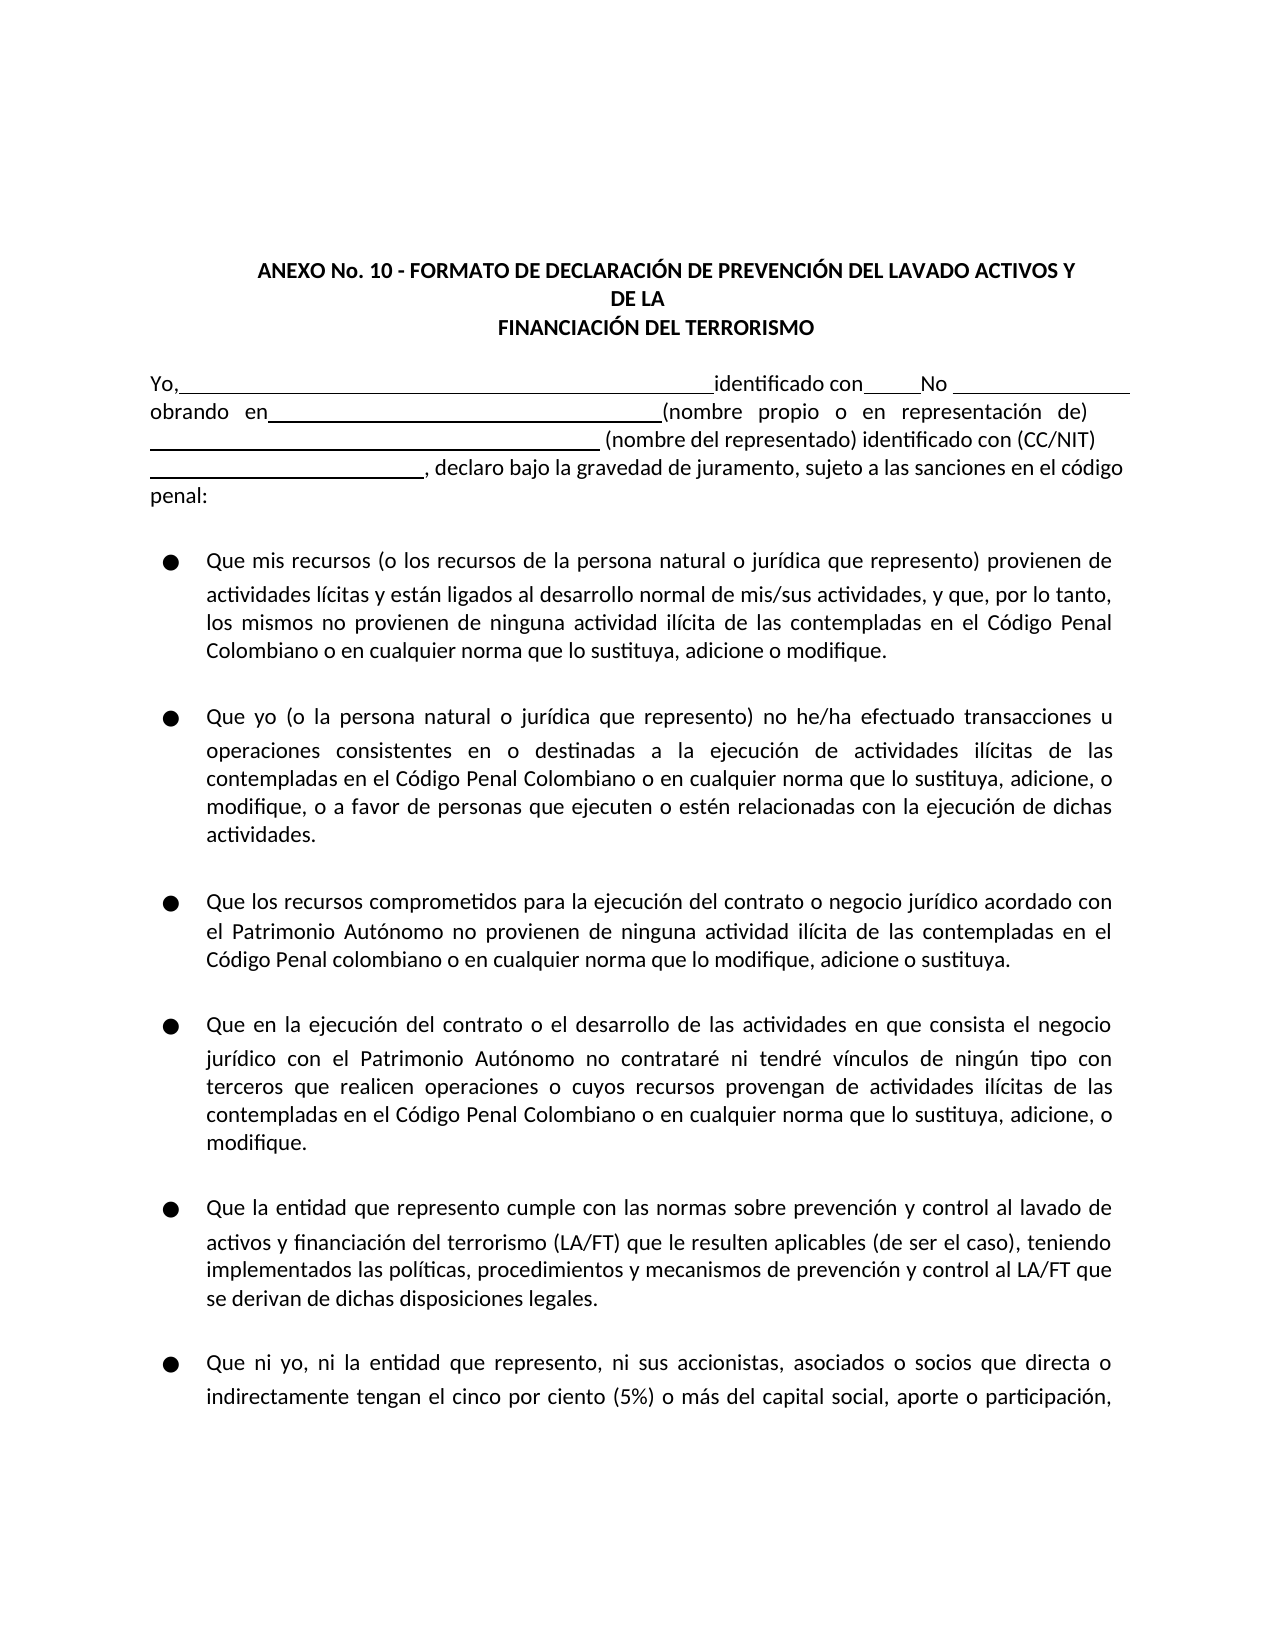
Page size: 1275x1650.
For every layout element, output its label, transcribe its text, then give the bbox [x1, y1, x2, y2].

text Yo, identificado con No [139, 369, 1140, 397]
text FINANCIACIÓN DEL TERRORISMO [198, 313, 1114, 341]
list Que la entidad que represento cumple con las normas sobre prevención y control al lavado de activos y financiación del terrorismo (LA/FT) que le resulten aplicables (de ser el caso), teniendo implementados las políticas, procedimientos y mecanismos de prevención y control al LA/FT que se derivan de dichas disposiciones legales. [162, 1185, 1113, 1312]
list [162, 1339, 1114, 1410]
text , declaro bajo la gravedad de juramento, sujeto a las sanciones en el código penal: [150, 453, 1126, 509]
subtitle ANEXO No. 10 - FORMATO DE DECLARACIÓN DE PREVENCIÓN DEL LAVADO ACTIVOS Y DE LA [198, 257, 1077, 313]
list Que en la ejecución del contrato o el desarrollo de las actividades en que consista el negocio jurídico con el Patrimonio Autónomo no contrataré ni tendré vínculos de ningún tipo con terceros que realicen operaciones o cuyos recursos provengan de actividades ilícitas de las contempladas en el Código Penal Colombiano o en cualquier norma que lo sustituya, adicione, o modifique. [162, 1001, 1114, 1156]
text obrando en (nombre propio o en representación de) [150, 397, 1142, 425]
text (nombre del representado) identificado con (CC/NIT) [150, 425, 1142, 453]
list Que mis recursos (o los recursos de la persona natural o jurídica que represento) provienen de actividades lícitas y están ligados al desarrollo normal de mis/sus actividades, y que, por lo tanto, los mismos no provienen de ninguna actividad ilícita de las contempladas en el Código Penal Colombiano o en cualquier norma que lo sustituya, adicione o modifique. [162, 537, 1114, 664]
list Que yo (o la persona natural o jurídica que represento) no he/ha efectuado transacciones u operaciones consistentes en o destinadas a la ejecución de actividades ilícitas de las contempladas en el Código Penal Colombiano o en cualquier norma que lo sustituya, adicione, o modifique, o a favor de personas que ejecuten o estén relacionadas con la ejecución de dichas actividades. [162, 693, 1114, 848]
list Que los recursos comprometidos para la ejecución del contrato o negocio jurídico acordado con el Patrimonio Autónomo no provienen de ninguna actividad ilícita de las contempladas en el Código Penal colombiano o en cualquier norma que lo modifique, adicione o sustituya. [162, 876, 1114, 973]
